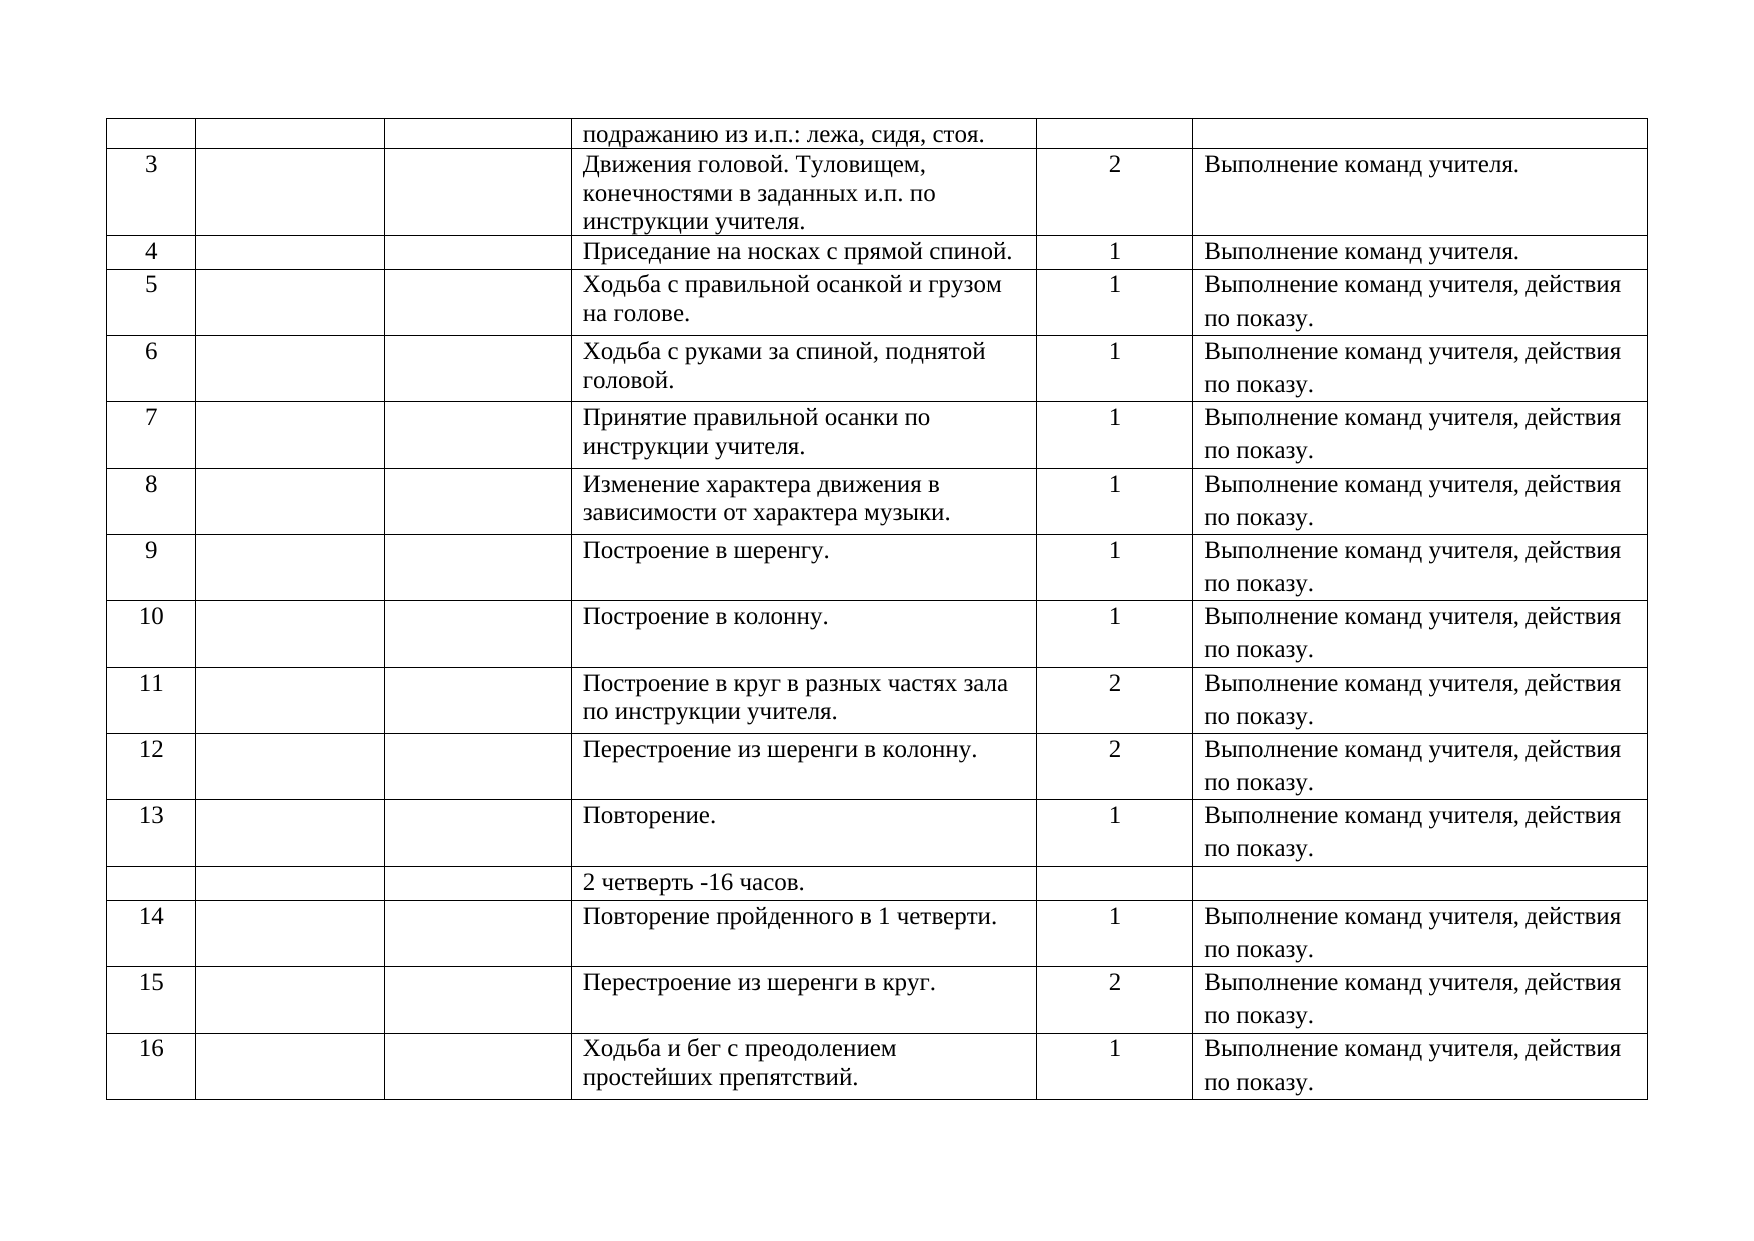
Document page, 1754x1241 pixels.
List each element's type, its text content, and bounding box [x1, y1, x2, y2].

table_cell 6 [107, 336, 195, 401]
table_cell Повторение пройденного в 1 четверти. [572, 901, 1036, 966]
table_cell 1 [1037, 601, 1192, 667]
table_cell [1193, 867, 1647, 900]
table_cell 14 [107, 901, 195, 966]
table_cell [1193, 1034, 1647, 1099]
table_cell 1 [1037, 1034, 1192, 1099]
table_cell Выполнение команд учителя, действия по показу. [1193, 800, 1647, 866]
table_cell Построение в шеренгу. [572, 535, 1036, 600]
table_cell Построение в колонну. [572, 601, 1036, 667]
table_cell Движения головой. Туловищем, конечностями в заданных и.п. по инструкции учителя. [572, 149, 1036, 235]
table_cell Перестроение из шеренги в колонну. [572, 734, 1036, 799]
table_cell [196, 800, 384, 866]
table_cell Выполнение команд учителя. [1193, 236, 1647, 268]
table_cell [196, 734, 384, 799]
table_cell Построение в круг в разных частях зала по инструкции учителя. [572, 668, 1036, 733]
table_cell Выполнение команд учителя, действия по показу. [1193, 402, 1647, 468]
table_cell Выполнение команд учителя, действия по показу. [1193, 734, 1647, 799]
table_cell [385, 1034, 571, 1099]
table_cell Ходьба с правильной осанкой и грузом на голове. [572, 270, 1036, 335]
table_cell Выполнение команд учителя, действия по показу. [1193, 535, 1647, 600]
table_cell Выполнение команд учителя, действия по показу. [1193, 336, 1647, 401]
table_cell 12 [107, 734, 195, 799]
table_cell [1193, 967, 1647, 1032]
table_cell 2 [1037, 967, 1192, 1032]
table_cell Выполнение команд учителя, действия по показу. [1193, 668, 1647, 733]
table_cell [196, 119, 384, 148]
table_cell [1037, 867, 1192, 900]
table_cell [196, 402, 384, 468]
table_cell 1 [1037, 901, 1192, 966]
table_cell [385, 119, 571, 148]
table_cell Выполнение команд учителя, действия по показу. [1193, 469, 1647, 534]
table_cell [385, 901, 571, 966]
table_cell [385, 800, 571, 866]
table_cell [385, 402, 571, 468]
table_cell [196, 149, 384, 235]
table_cell 2 [1037, 149, 1192, 235]
table_cell 2 четверть -16 часов. [572, 867, 1036, 900]
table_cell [1193, 119, 1647, 148]
table_cell 11 [107, 668, 195, 733]
table_cell [196, 1034, 384, 1099]
table_cell Выполнение команд учителя, действия по показу. [1193, 270, 1647, 335]
table_cell [385, 149, 571, 235]
table_cell 1 [1037, 535, 1192, 600]
table_cell 8 [107, 469, 195, 534]
table_cell [385, 270, 571, 335]
table_cell 1 [1037, 270, 1192, 335]
table_cell [196, 270, 384, 335]
table_cell 1 [1037, 402, 1192, 468]
table_cell 1 [1037, 800, 1192, 866]
table_cell 9 [107, 535, 195, 600]
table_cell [572, 119, 1036, 148]
table_cell [385, 236, 571, 268]
table_cell [196, 535, 384, 600]
table_cell 3 [107, 149, 195, 235]
table_cell 7 [107, 402, 195, 468]
table_cell 2 [107, 119, 195, 148]
table_cell [385, 734, 571, 799]
table_cell [385, 668, 571, 733]
table_cell [196, 469, 384, 534]
table_cell Приседание на носках с прямой спиной. [572, 236, 1036, 268]
table_cell 10 [107, 601, 195, 667]
table_cell 1 [1037, 119, 1192, 148]
table_cell 1 [1037, 236, 1192, 268]
table_cell [385, 535, 571, 600]
table_cell [196, 967, 384, 1032]
table_cell [107, 867, 195, 900]
table_cell [196, 236, 384, 268]
table_cell 5 [107, 270, 195, 335]
table_cell 2 [1037, 668, 1192, 733]
table_cell Выполнение команд учителя. [1193, 149, 1647, 235]
table_cell Перестроение из шеренги в круг. [572, 967, 1036, 1032]
table_cell Повторение. [572, 800, 1036, 866]
table_cell [196, 901, 384, 966]
table_cell [196, 867, 384, 900]
table_cell 1 [1037, 469, 1192, 534]
table_cell Изменение характера движения в зависимости от характера музыки. [572, 469, 1036, 534]
table_cell Выполнение команд учителя, действия по показу. [1193, 901, 1647, 966]
table_cell Ходьба с руками за спиной, поднятой головой. [572, 336, 1036, 401]
table_cell [385, 867, 571, 900]
table_cell [385, 967, 571, 1032]
table_cell Принятие правильной осанки по инструкции учителя. [572, 402, 1036, 468]
table_cell 1 [1037, 336, 1192, 401]
table_cell 4 [107, 236, 195, 268]
table_cell [196, 668, 384, 733]
table_cell [385, 469, 571, 534]
table_cell [385, 336, 571, 401]
table_cell 2 [1037, 734, 1192, 799]
table_cell 16 [107, 1034, 195, 1099]
table_cell 15 [107, 967, 195, 1032]
table_cell [385, 601, 571, 667]
table_cell 13 [107, 800, 195, 866]
table_cell Ходьба и бег с преодолением простейших препятствий. [572, 1034, 1036, 1099]
table_cell [196, 336, 384, 401]
table_cell [196, 601, 384, 667]
table_cell Выполнение команд учителя, действия по показу. [1193, 601, 1647, 667]
